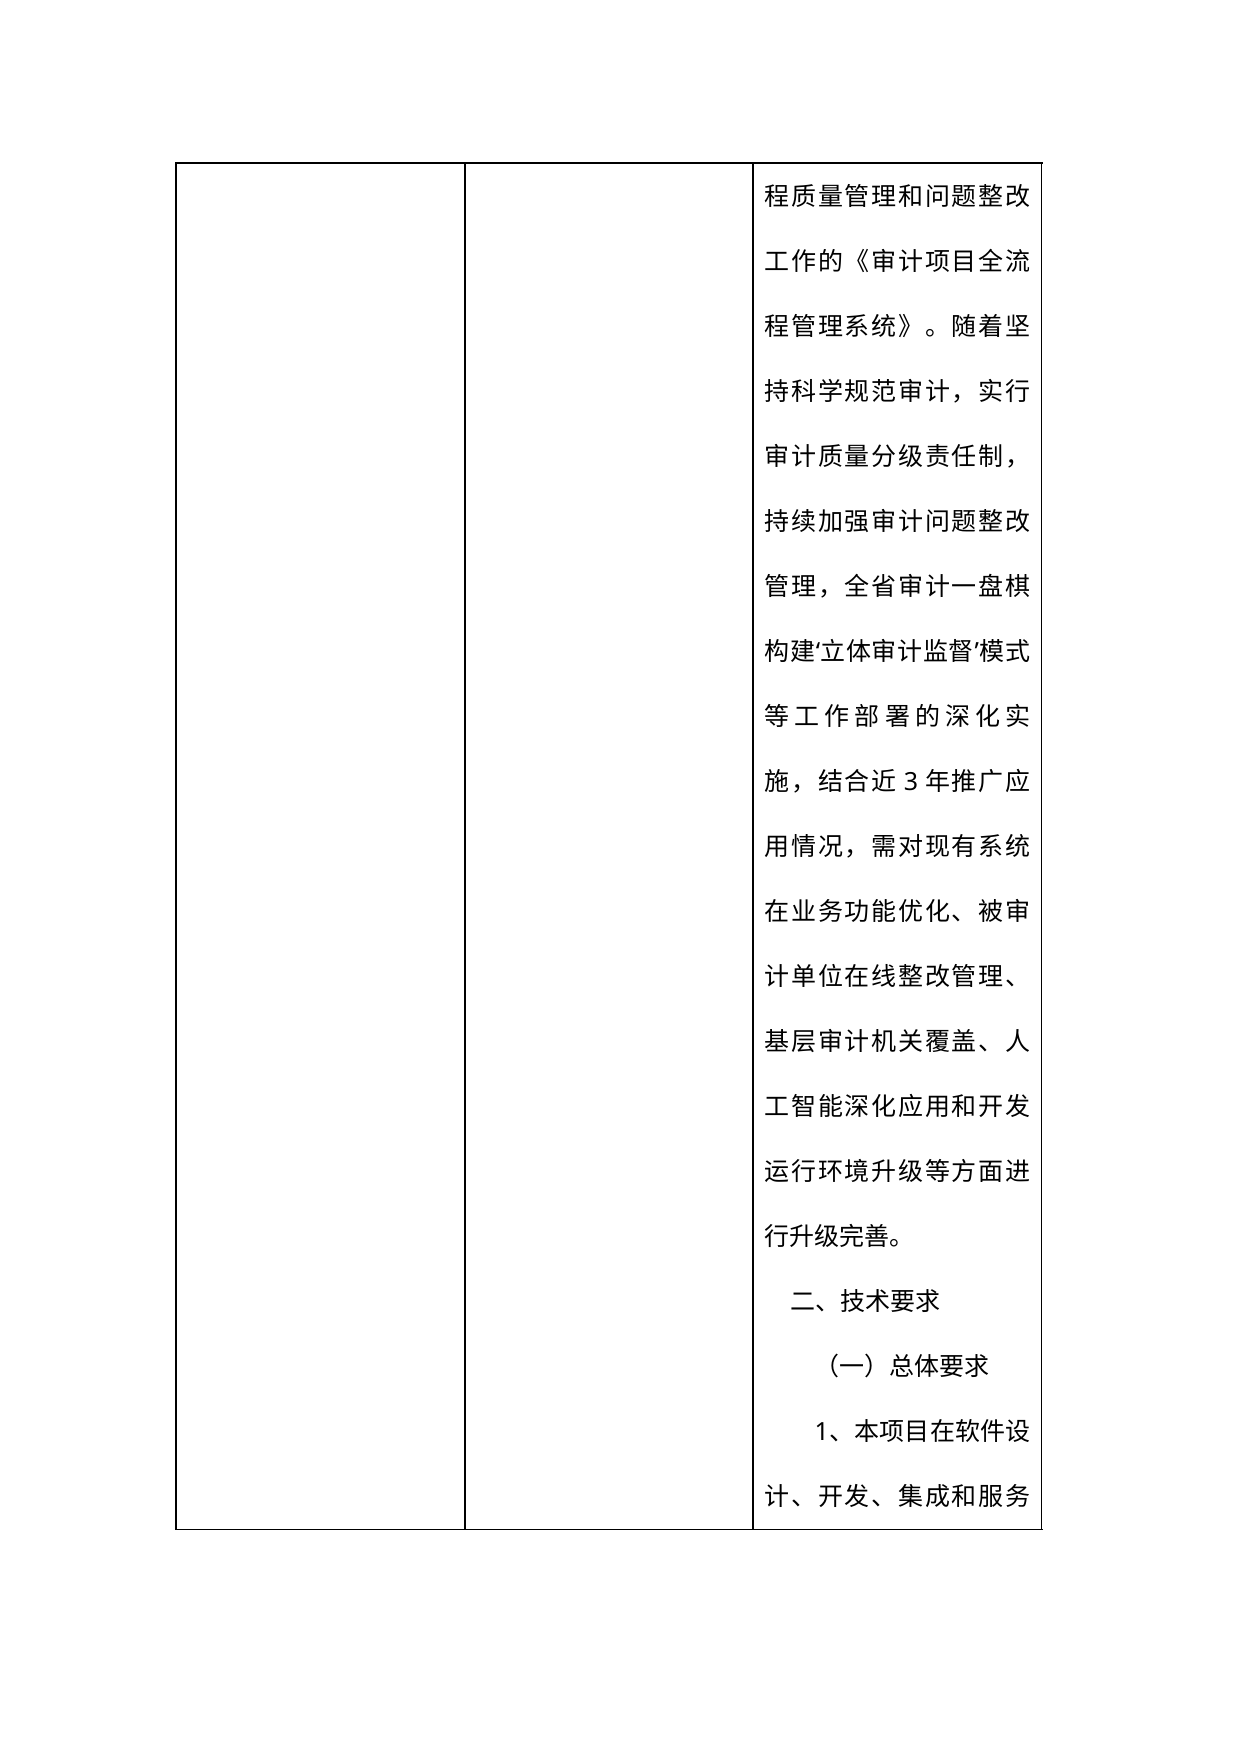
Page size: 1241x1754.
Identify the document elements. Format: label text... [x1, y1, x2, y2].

table_cell 1 [177, 164, 464, 1528]
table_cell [754, 164, 1041, 1528]
table_cell [466, 164, 752, 1528]
